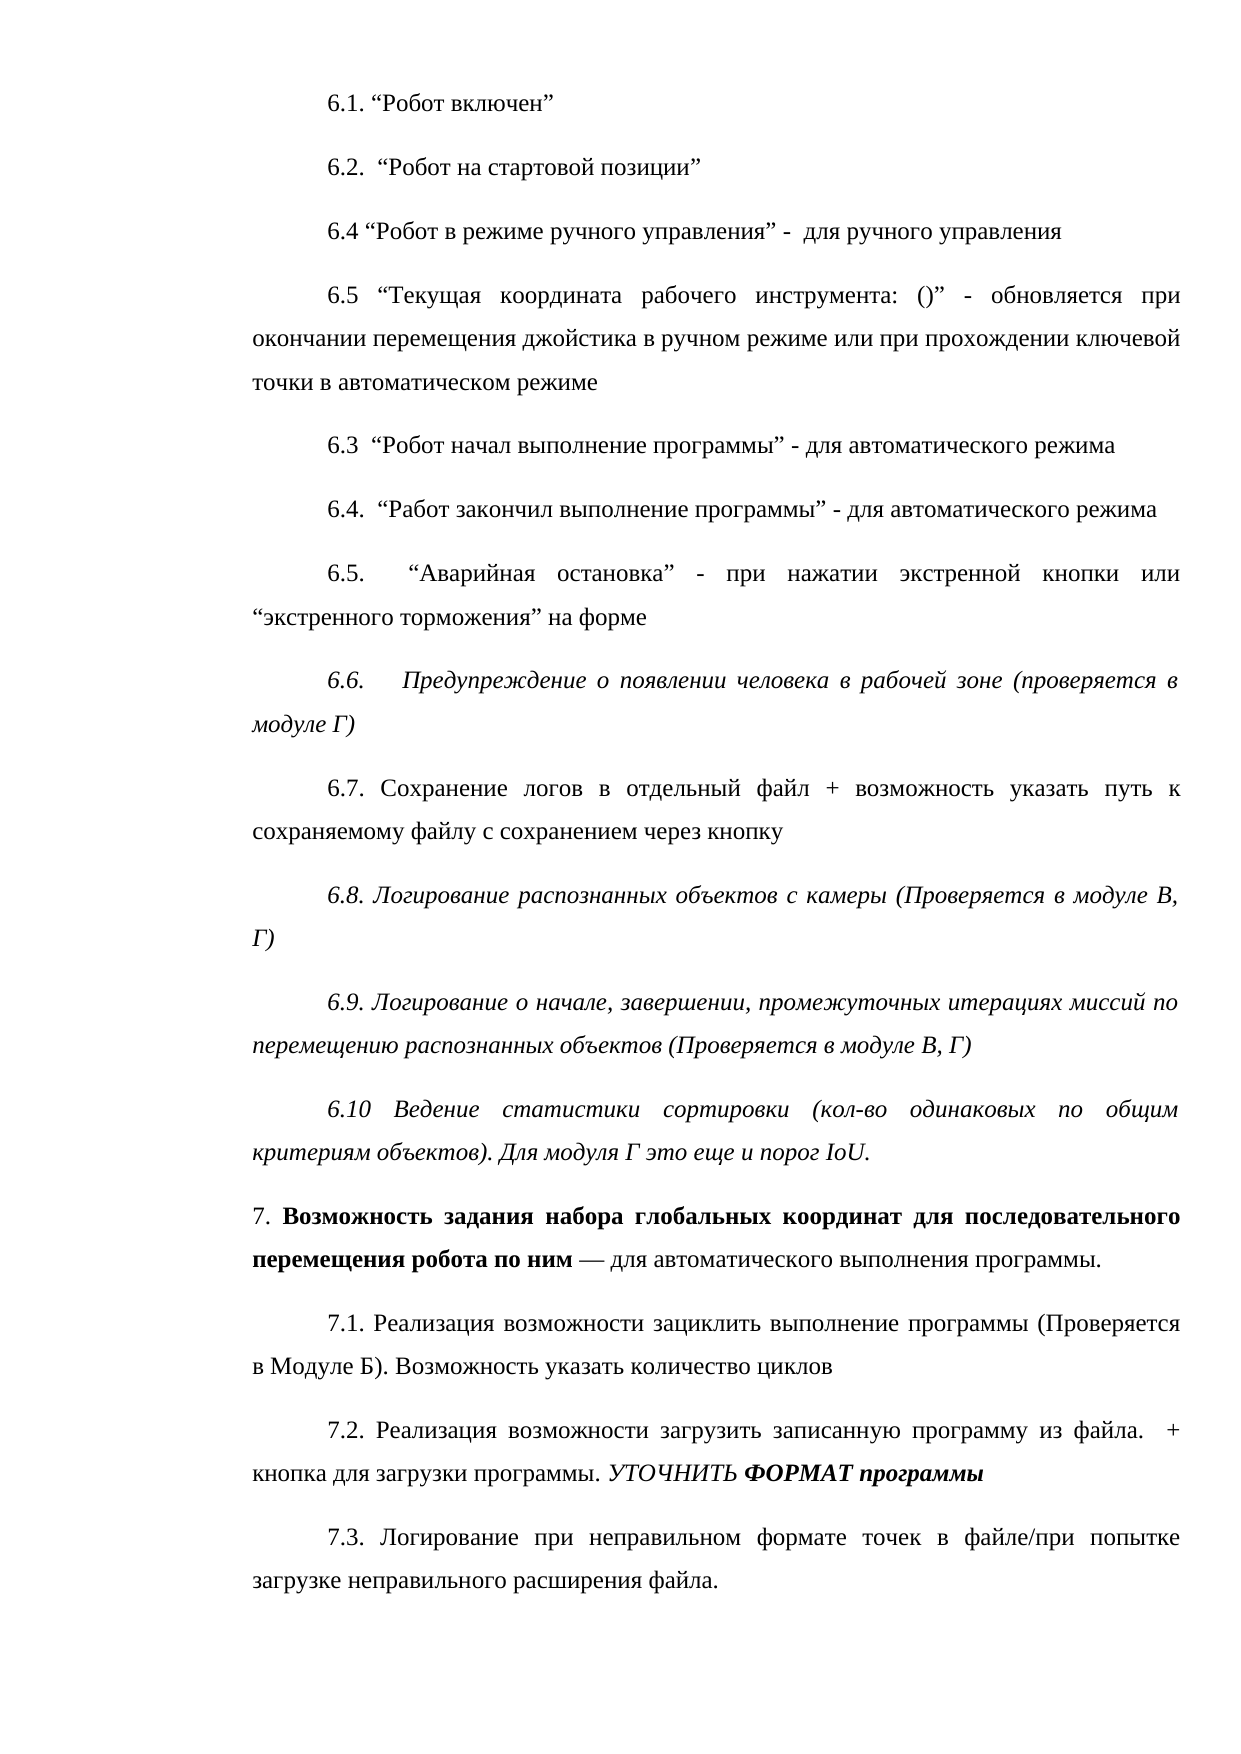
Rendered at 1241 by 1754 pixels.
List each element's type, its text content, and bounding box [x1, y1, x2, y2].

text 6.3 “Робот начал выполнение программы” - для автоматического режима [252, 431, 1181, 459]
text 6.9. Логирование о начале, завершении, промежуточных итерациях миссий по перемещению распознанных объектов (Проверяется в модуле В, Г) [252, 987, 1181, 1059]
text 6.5. “Аварийная остановка” - при нажатии экстренной кнопки или “экстренного торможения” на форме [252, 558, 1181, 630]
text 7.1. Реализация возможности зациклить выполнение программы (Проверяется в Модуле Б). Возможность указать количество циклов [252, 1308, 1181, 1380]
text 6.4. “Работ закончил выполнение программы” - для автоматического режима [252, 494, 1181, 523]
text 6.10 Ведение статистики сортировки (кол-во одинаковых по общим критериям объектов). Для модуля Г это еще и порог IoU. [252, 1094, 1181, 1166]
text 6.8. Логирование распознанных объектов с камеры (Проверяется в модуле В, Г) [252, 880, 1181, 952]
text 6.2. “Робот на стартовой позиции” [252, 152, 1181, 181]
text 6.6. Предупреждение о появлении человека в рабочей зоне (проверяется в модуле Г) [252, 666, 1181, 737]
text 6.1. “Робот включен” [252, 88, 1181, 117]
text 7. Возможность задания набора глобальных координат для последовательного перемещения робота по ним — для автоматического выполнения программы. [252, 1201, 1181, 1273]
text 7.2. Реализация возможности загрузить записанную программу из файла. + кнопка для загрузки программы. УТОЧНИТЬ ФОРМАТ программы [252, 1415, 1181, 1487]
text 6.4 “Робот в режиме ручного управления” - для ручного управления [252, 216, 1181, 245]
text 6.5 “Текущая координата рабочего инструмента: ()” - обновляется при окончании перемещения джойстика в ручном режиме или при прохождении ключевой точки в автоматическом режиме [252, 280, 1181, 395]
text 6.7. Сохранение логов в отдельный файл + возможность указать путь к сохраняемому файлу с сохранением через кнопку [252, 773, 1181, 844]
text 7.3. Логирование при неправильном формате точек в файле/при попытке загрузке неправильного расширения файла. [252, 1522, 1181, 1594]
